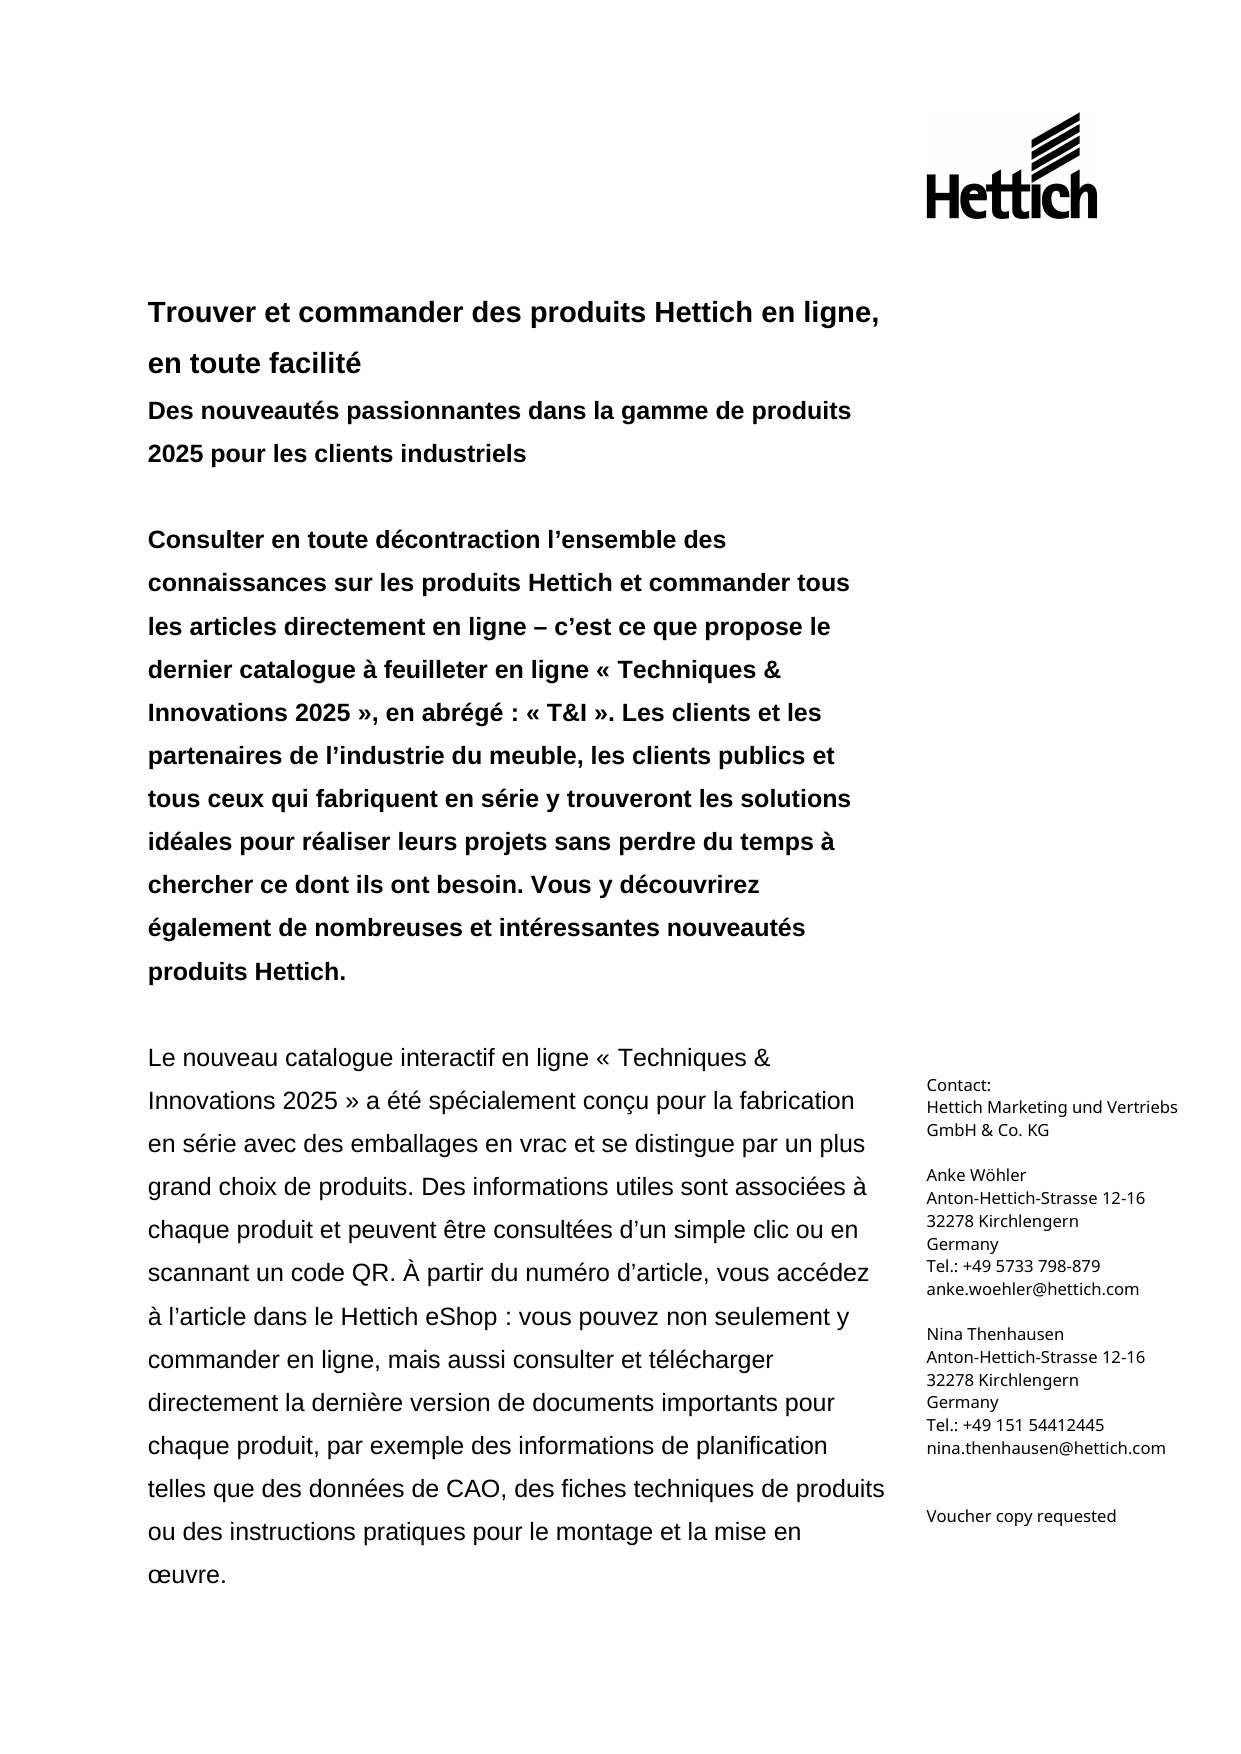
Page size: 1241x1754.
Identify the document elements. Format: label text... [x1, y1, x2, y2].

picture [926, 112, 1097, 219]
text Le nouveau catalogue interactif en ligne « Techniques & Innovations 2025 » a été spécialement conçu pour la fabrication en série avec des emballages en vrac et se distingue par un plus grand choix de produits. Des informations utiles sont associées à chaque produit et peuvent être consultées d’un simple clic ou en scannant un code QR. À partir du numéro d’article, vous accédez à l’article dans le Hettich eShop : vous pouvez non seulement y commander en ligne, mais aussi consulter et télécharger directement la dernière version de documents importants pour chaque produit, par exemple des informations de planification telles que des données de CAO, des fiches techniques de produits ou des instructions pratiques pour le montage et la mise en œuvre. [148, 1043, 886, 1589]
text Consulter en toute décontraction l’ensemble des connaissances sur les produits Hettich et commander tous les articles directement en ligne – c’est ce que propose le dernier catalogue à feuilleter en ligne « Techniques & Innovations 2025 », en abrégé : « T&I ». Les clients et les partenaires de l’industrie du meuble, les clients publics et tous ceux qui fabriquent en série y trouveront les solutions idéales pour réaliser leurs projets sans perdre du temps à chercher ce dont ils ont besoin. Vous y découvrirez également de nombreuses et intéressantes nouveautés produits Hettich. [148, 525, 886, 985]
text Trouver et commander des produits Hettich en ligne, en toute facilité [148, 295, 886, 379]
text Des nouveautés passionnantes dans la gamme de produits 2025 pour les clients industriels [148, 396, 886, 468]
